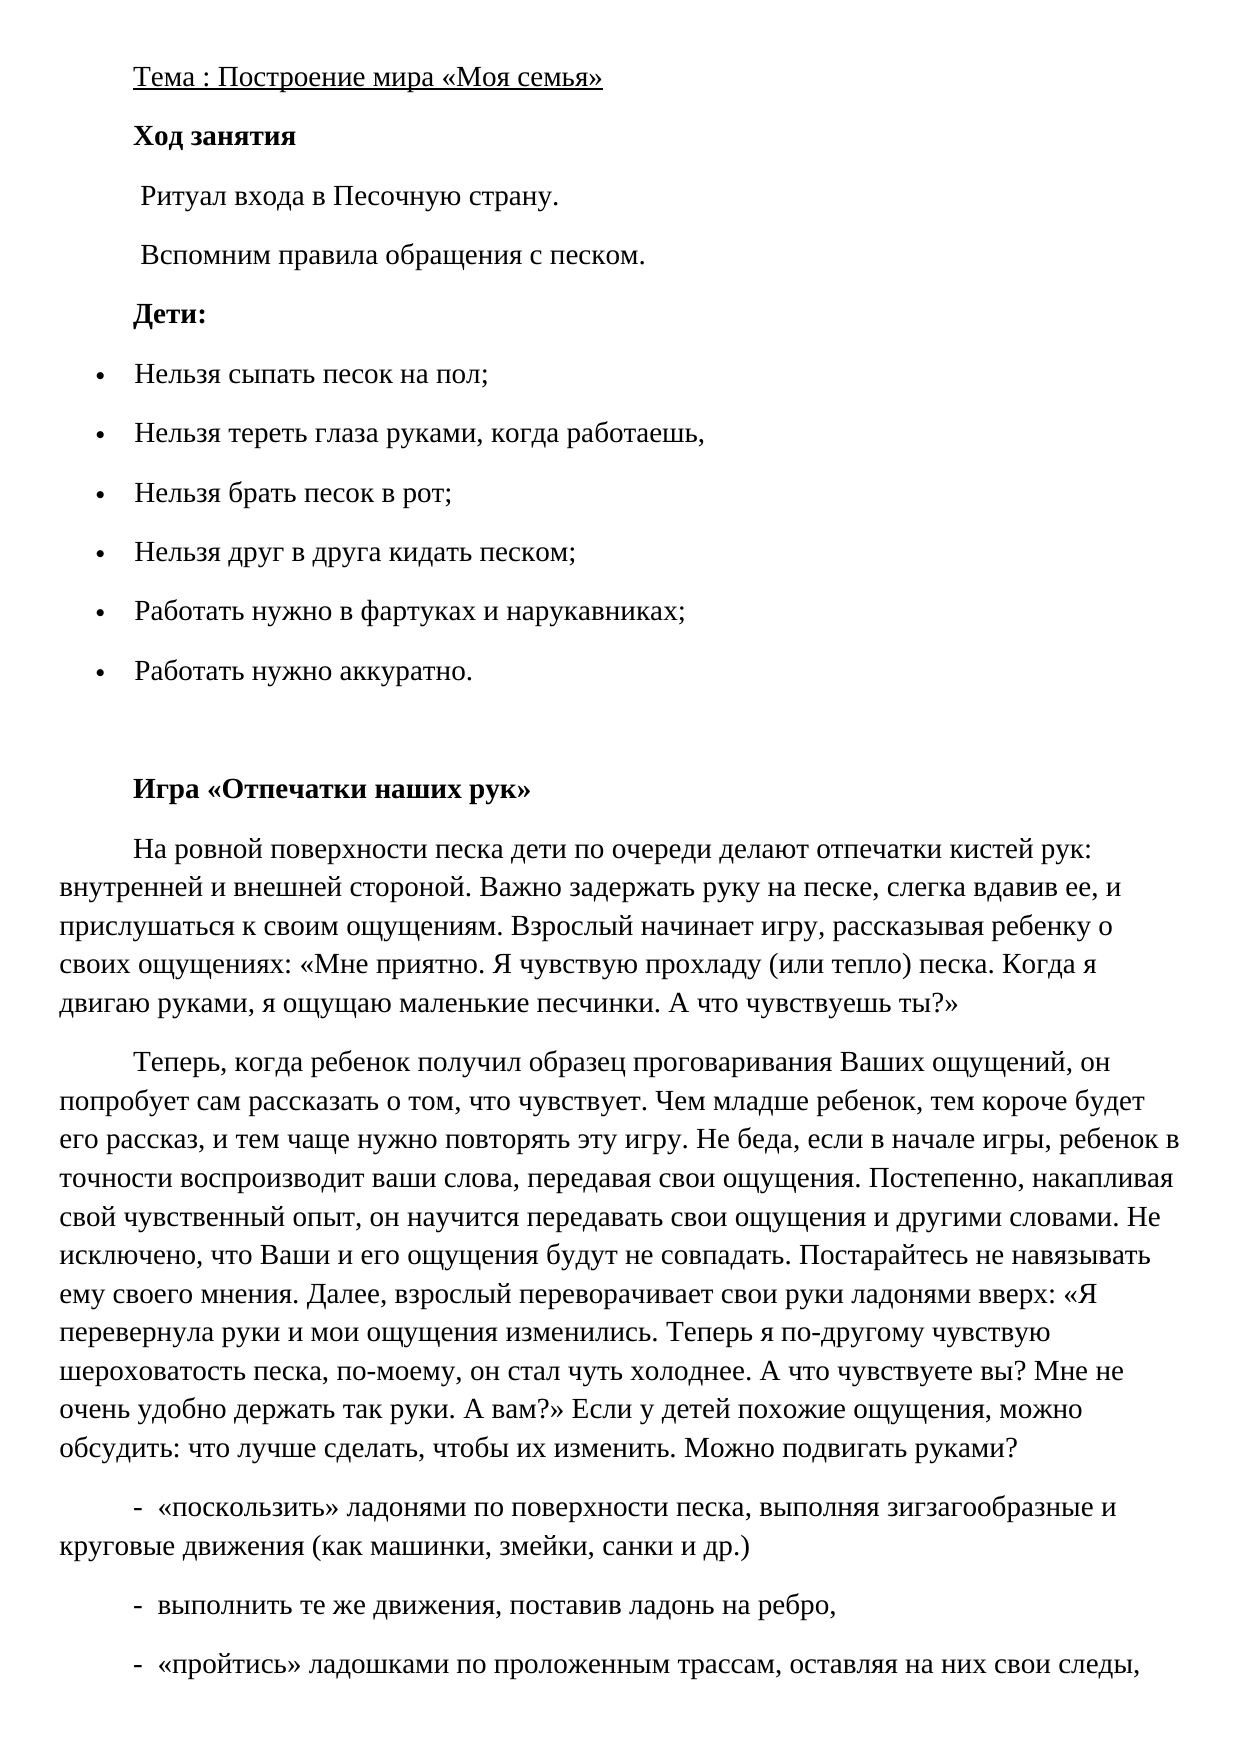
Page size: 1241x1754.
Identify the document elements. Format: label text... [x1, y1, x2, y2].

text - «пройтись» ладошками по проложенным трассам, оставляя на них свои следы, [59, 1647, 1181, 1680]
text Ритуал входа в Песочную страну. [59, 178, 1181, 211]
text Дети: [59, 297, 1181, 330]
text - «поскользить» ладонями по поверхности песка, выполняя зигзагообразные и круговые движения (как машинки, змейки, санки и др.) [59, 1489, 1181, 1561]
text Тема : Построение мира «Моя семья» [59, 59, 1181, 93]
list Нельзя сыпать песок на пол; [97, 356, 1181, 389]
list Работать нужно в фартуках и нарукавниках; [97, 593, 1181, 627]
text Игра «Отпечатки наших рук» [59, 772, 1181, 805]
text - выполнить те же движения, поставив ладонь на ребро, [59, 1587, 1181, 1621]
list Нельзя брать песок в рот; [97, 475, 1181, 508]
text Ход занятия [59, 118, 1181, 152]
text Теперь, когда ребенок получил образец проговаривания Ваших ощущений, он попробует сам рассказать о том, что чувствует. Чем младше ребенок, тем короче будет его рассказ, и тем чаще нужно повторять эту игру. Не беда, если в начале игры, ребенок в точности воспроизводит ваши слова, передавая свои ощущения. Постепенно, накапливая свой чувственный опыт, он научится передавать свои ощущения и другими словами. Не исключено, что Ваши и его ощущения будут не совпадать. Постарайтесь не навязывать ему своего мнения. Далее, взрослый переворачивает свои руки ладонями вверх: «Я перевернула руки и мои ощущения изменились. Теперь я по-другому чувствую шероховатость песка, по-моему, он стал чуть холоднее. А что чувствуете вы? Мне не очень удобно держать так руки. А вам?» Если у детей похожие ощущения, можно обсудить: что лучше сделать, чтобы их изменить. Можно подвигать руками? [59, 1044, 1181, 1463]
list Нельзя друг в друга кидать песком; [97, 534, 1181, 568]
list Нельзя тереть глаза руками, когда работаешь, [97, 415, 1181, 449]
text На ровной поверхности песка дети по очереди делают отпечатки кистей рук: внутренней и внешней стороной. Важно задержать руку на песке, слегка вдавив ее, и прислушаться к своим ощущениям. Взрослый начинает игру, рассказывая ребенку о своих ощущениях: «Мне приятно. Я чувствую прохладу (или тепло) песка. Когда я двигаю руками, я ощущаю маленькие песчинки. А что чувствуешь ты?» [59, 831, 1181, 1019]
text Вспомним правила обращения с песком. [59, 237, 1181, 271]
list Работать нужно аккуратно. [97, 653, 1181, 686]
